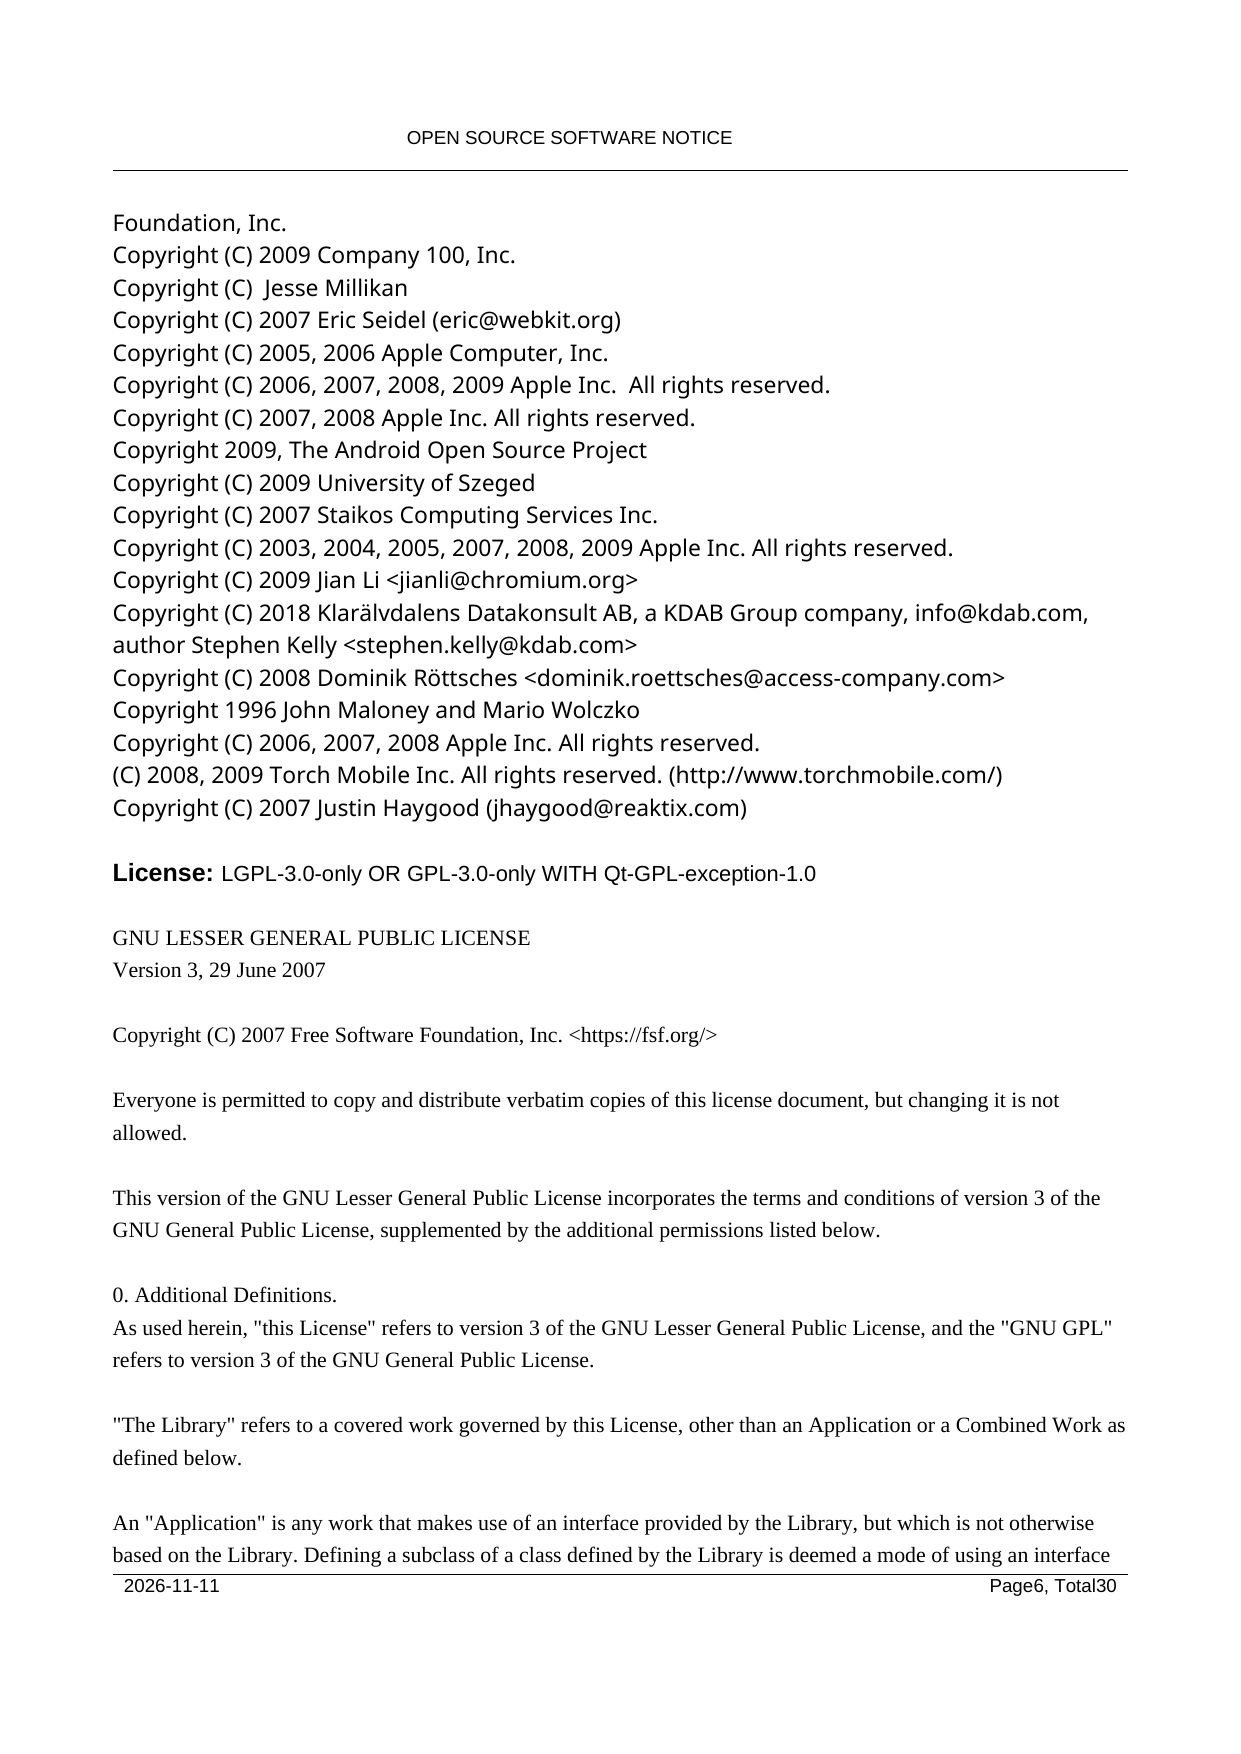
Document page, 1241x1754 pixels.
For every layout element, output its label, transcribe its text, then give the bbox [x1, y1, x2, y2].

text Copyright (C) 2007 Free Software Foundation, Inc. <https://fsf.org/> [112, 1019, 1128, 1051]
text License: LGPL-3.0-only OR GPL-3.0-only WITH Qt-GPL-exception-1.0 [112, 856, 1128, 889]
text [112, 1506, 1128, 1571]
text As used herein, "this License" refers to version 3 of the GNU Lesser General Public License, and the "GNU GPL" refers to version 3 of the GNU General Public License. [112, 1311, 1128, 1376]
text 0. Additional Definitions. [112, 1279, 1128, 1311]
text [112, 206, 1128, 856]
text "The Library" refers to a covered work governed by this License, other than an Application or a Combined Work as defined below. [112, 1409, 1128, 1474]
text GNU LESSER GENERAL PUBLIC LICENSE [112, 889, 1128, 954]
text Version 3, 29 June 2007 [112, 954, 1128, 986]
text Everyone is permitted to copy and distribute verbatim copies of this license document, but changing it is not allowed. [112, 1084, 1128, 1149]
text This version of the GNU Lesser General Public License incorporates the terms and conditions of version 3 of the GNU General Public License, supplemented by the additional permissions listed below. [112, 1181, 1128, 1246]
